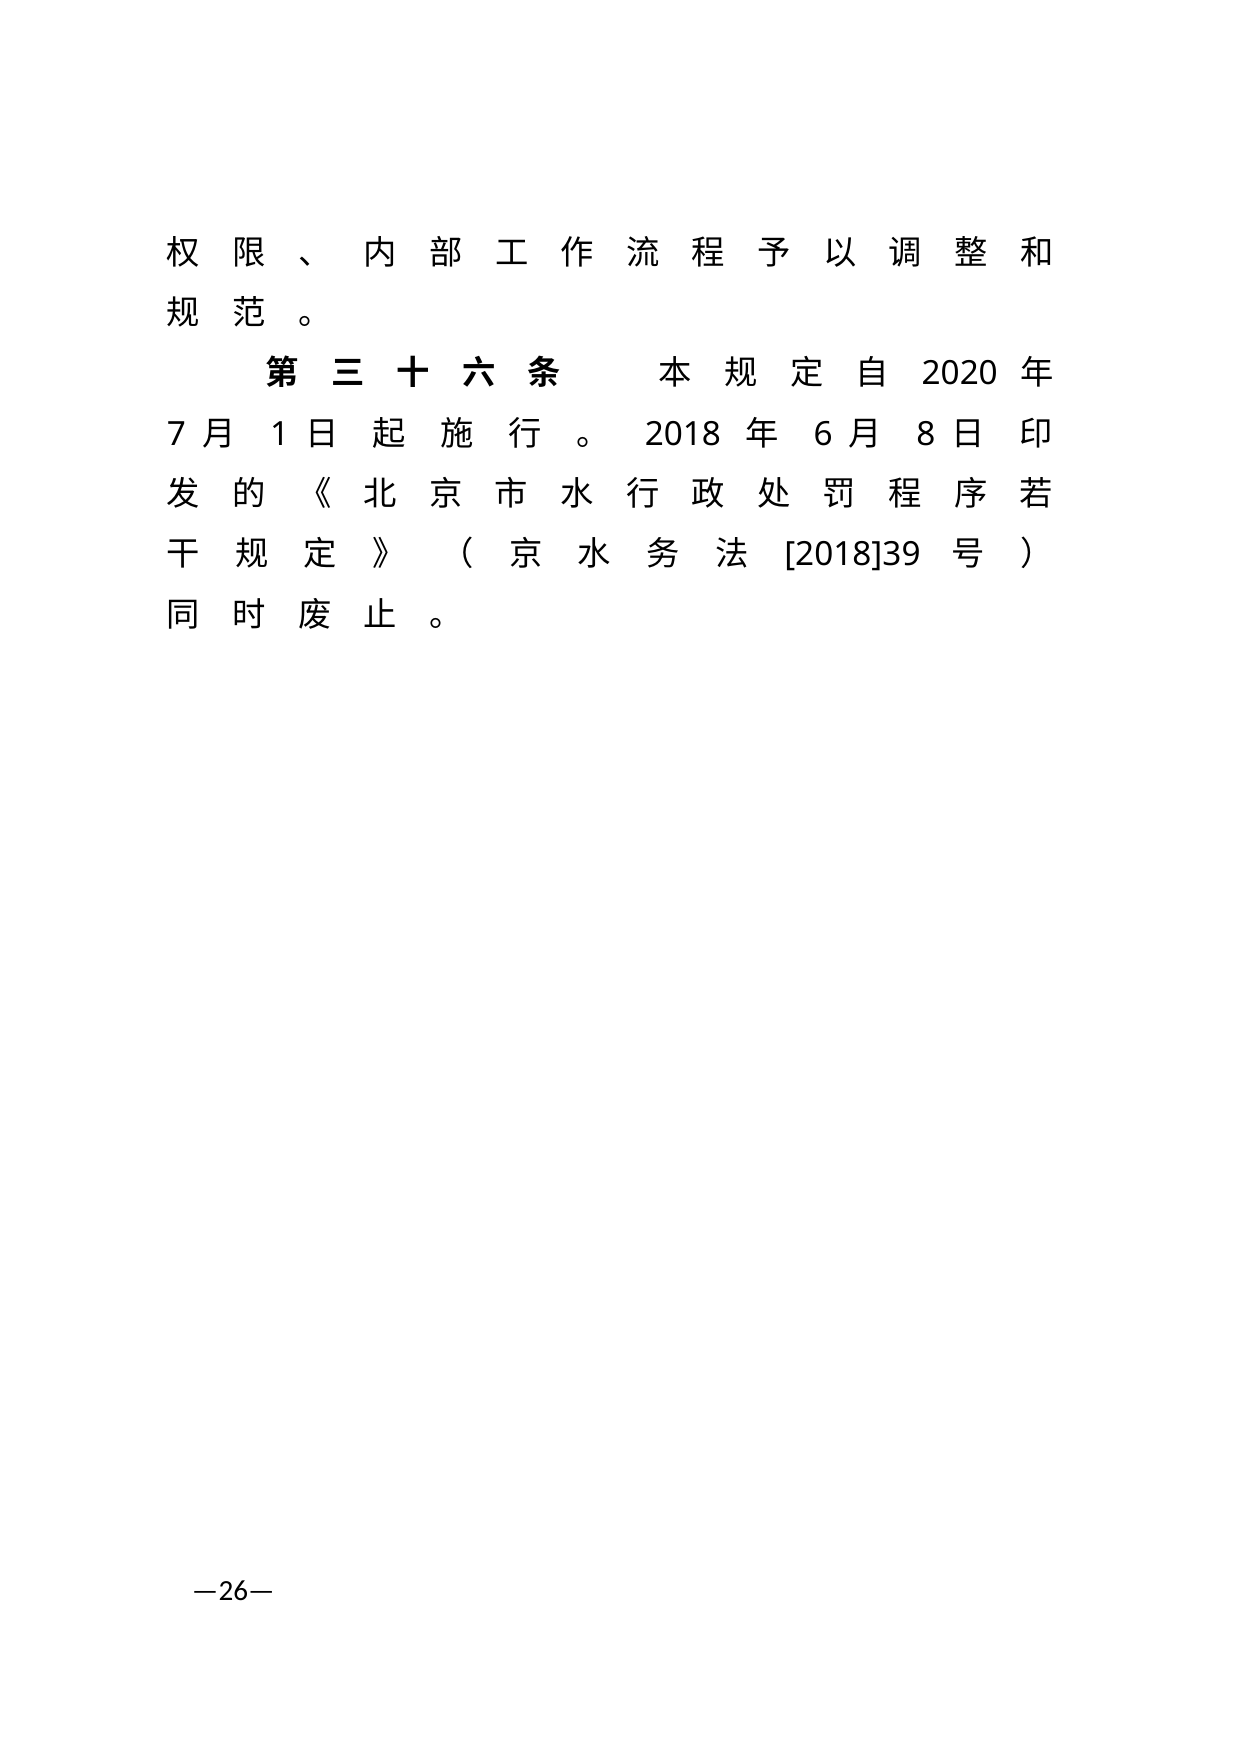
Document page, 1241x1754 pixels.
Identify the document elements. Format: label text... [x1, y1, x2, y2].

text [167, 219, 1085, 340]
text 第三十六条 本规定自2020年7月1日起施行。2018年6月8日印发的《北京市水行政处罚程序若干规定》（京水务法[2018]39号）同时废止。 [167, 340, 1085, 642]
